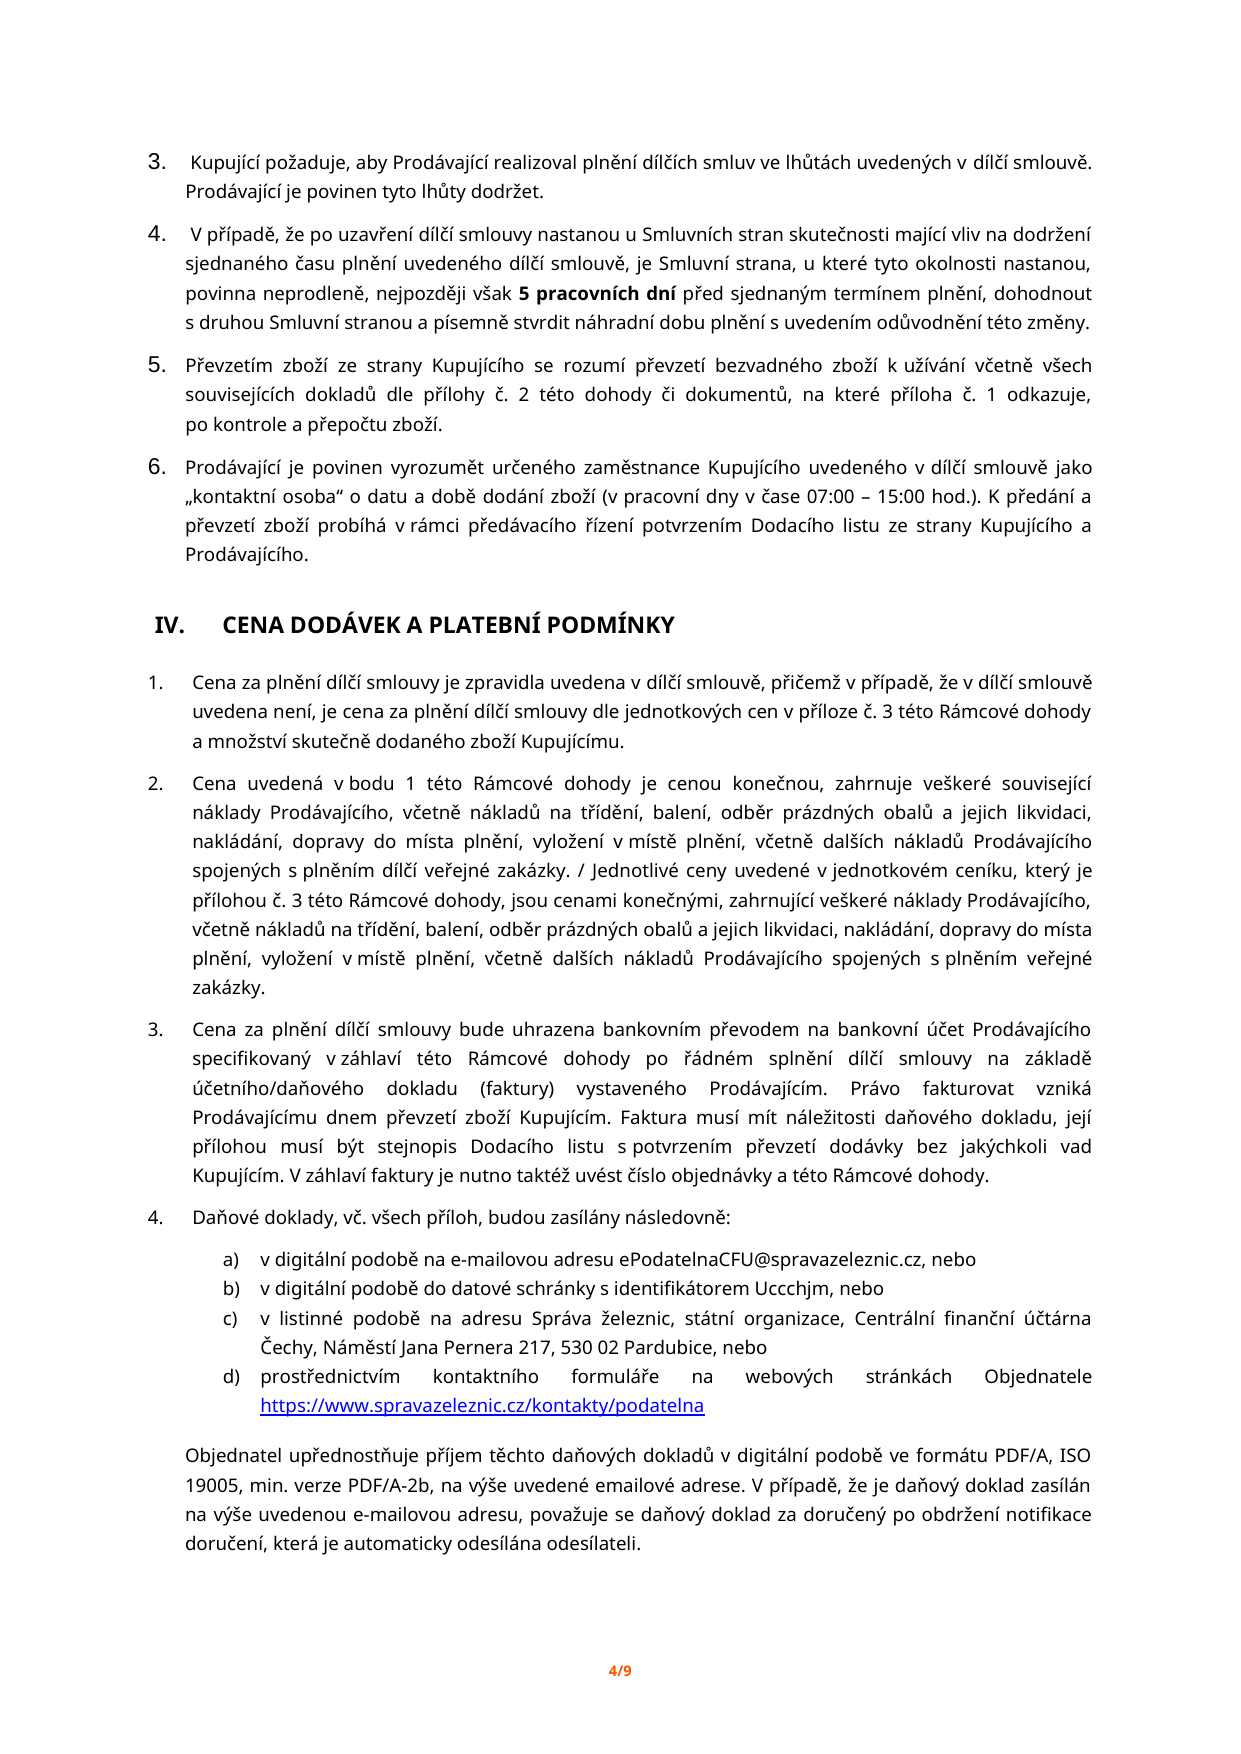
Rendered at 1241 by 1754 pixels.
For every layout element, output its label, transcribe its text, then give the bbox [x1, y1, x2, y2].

text Objednatel upřednostňuje příjem těchto daňových dokladů v digitální podobě ve formátu PDF/A, ISO 19005, min. verze PDF/A-2b, na výše uvedené emailové adrese. V případě, že je daňový doklad zasílán na výše uvedenou e-mailovou adresu, považuje se daňový doklad za doručený po obdržení notifikace doručení, která je automaticky odesílána odesílateli. [185, 1443, 1093, 1556]
subtitle Cena za plnění dílčí smlouvy je zpravidla uvedena v dílčí smlouvě, přičemž v případě, že v dílčí smlouvě uvedena není, je cena za plnění dílčí smlouvy dle jednotkových cen v příloze č. 3 této Rámcové dohody a množství skutečně dodaného zboží Kupujícímu. [148, 669, 1093, 753]
list v digitální podobě do datové schránky s identifikátorem Uccchjm, nebo [223, 1276, 1093, 1301]
list V případě, že po uzavření dílčí smlouvy nastanou u Smluvních stran skutečnosti mající vliv na dodržení sjednaného času plnění uvedeného dílčí smlouvě, je Smluvní strana, u které tyto okolnosti nastanou, povinna neprodleně, nejpozději však 5 pracovních dní před sjednaným termínem plnění, dohodnout s druhou Smluvní stranou a písemně stvrdit náhradní dobu plnění s uvedením odůvodnění této změny. [148, 220, 1093, 335]
subtitle Daňové doklady, vč. všech příloh, budou zasílány následovně: [148, 1204, 1093, 1230]
list prostřednictvím kontaktního formuláře na webových stránkách Objednatele https://www.spravazeleznic.cz/kontakty/podatelna [223, 1363, 1093, 1418]
subtitle Prodávající je povinen vyrozumět určeného zaměstnance Kupujícího uvedeného v dílčí smlouvě jako „kontaktní osoba“ o datu a době dodání zboží (v pracovní dny v čase 07:00 – 15:00 hod.). K předání a převzetí zboží probíhá v rámci předávacího řízení potvrzením Dodacího listu ze strany Kupujícího a Prodávajícího. [148, 453, 1093, 567]
list Kupující požaduje, aby Prodávající realizoval plnění dílčích smluv ve lhůtách uvedených v dílčí smlouvě. Prodávající je povinen tyto lhůty dodržet. [148, 148, 1093, 204]
subtitle Cena za plnění dílčí smlouvy bude uhrazena bankovním převodem na bankovní účet Prodávajícího specifikovaný v záhlaví této Rámcové dohody po řádném splnění dílčí smlouvy na základě účetního/daňového dokladu (faktury) vystaveného Prodávajícím. Právo fakturovat vzniká Prodávajícímu dnem převzetí zboží Kupujícím. Faktura musí mít náležitosti daňového dokladu, její přílohou musí být stejnopis Dodacího listu s potvrzením převzetí dodávky bez jakýchkoli vad Kupujícím. V záhlaví faktury je nutno taktéž uvést číslo objednávky a této Rámcové dohody. [148, 1016, 1093, 1188]
list CENA DODÁVEK A PLATEBNÍ PODMÍNKY [185, 608, 1093, 640]
subtitle Cena uvedená v bodu 1 této Rámcové dohody je cenou konečnou, zahrnuje veškeré související náklady Prodávajícího, včetně nákladů na třídění, balení, odběr prázdných obalů a jejich likvidaci, nakládání, dopravy do místa plnění, vyložení v místě plnění, včetně dalších nákladů Prodávajícího spojených s plněním dílčí veřejné zakázky. / Jednotlivé ceny uvedené v jednotkovém ceníku, který je přílohou č. 3 této Rámcové dohody, jsou cenami konečnými, zahrnující veškeré náklady Prodávajícího, včetně nákladů na třídění, balení, odběr prázdných obalů a jejich likvidaci, nakládání, dopravy do místa plnění, vyložení v místě plnění, včetně dalších nákladů Prodávajícího spojených s plněním veřejné zakázky. [148, 770, 1093, 1000]
list Převzetím zboží ze strany Kupujícího se rozumí převzetí bezvadného zboží k užívání včetně všech souvisejících dokladů dle přílohy č. 2 této dohody či dokumentů, na které příloha č. 1 odkazuje, po kontrole a přepočtu zboží. [148, 351, 1093, 436]
list v digitální podobě na e-mailovou adresu ePodatelnaCFU@spravazeleznic.cz, nebo [223, 1246, 1093, 1272]
list v listinné podobě na adresu Správa železnic, státní organizace, Centrální finanční účtárna Čechy, Náměstí Jana Pernera 217, 530 02 Pardubice, nebo [223, 1305, 1093, 1360]
